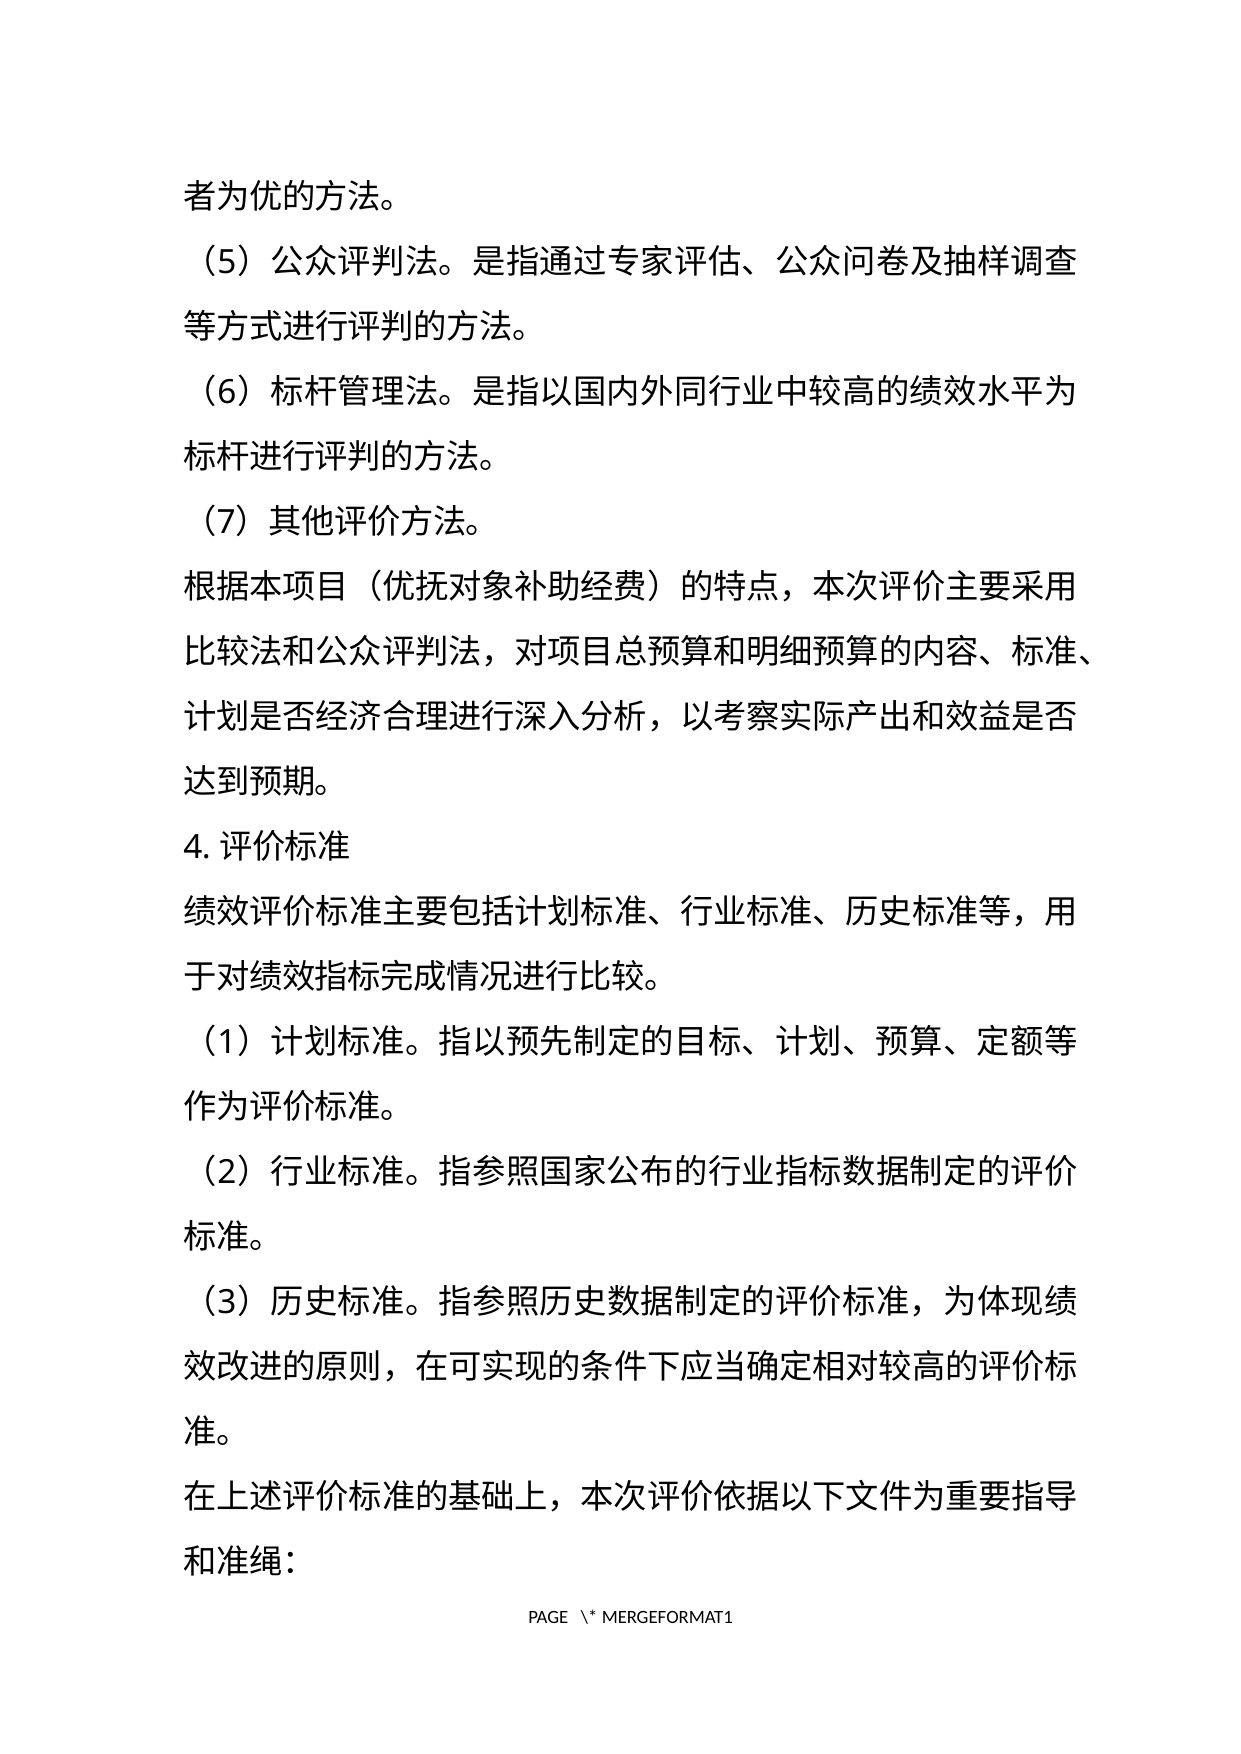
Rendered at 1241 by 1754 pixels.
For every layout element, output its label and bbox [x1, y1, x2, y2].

text [183, 162, 1078, 1592]
